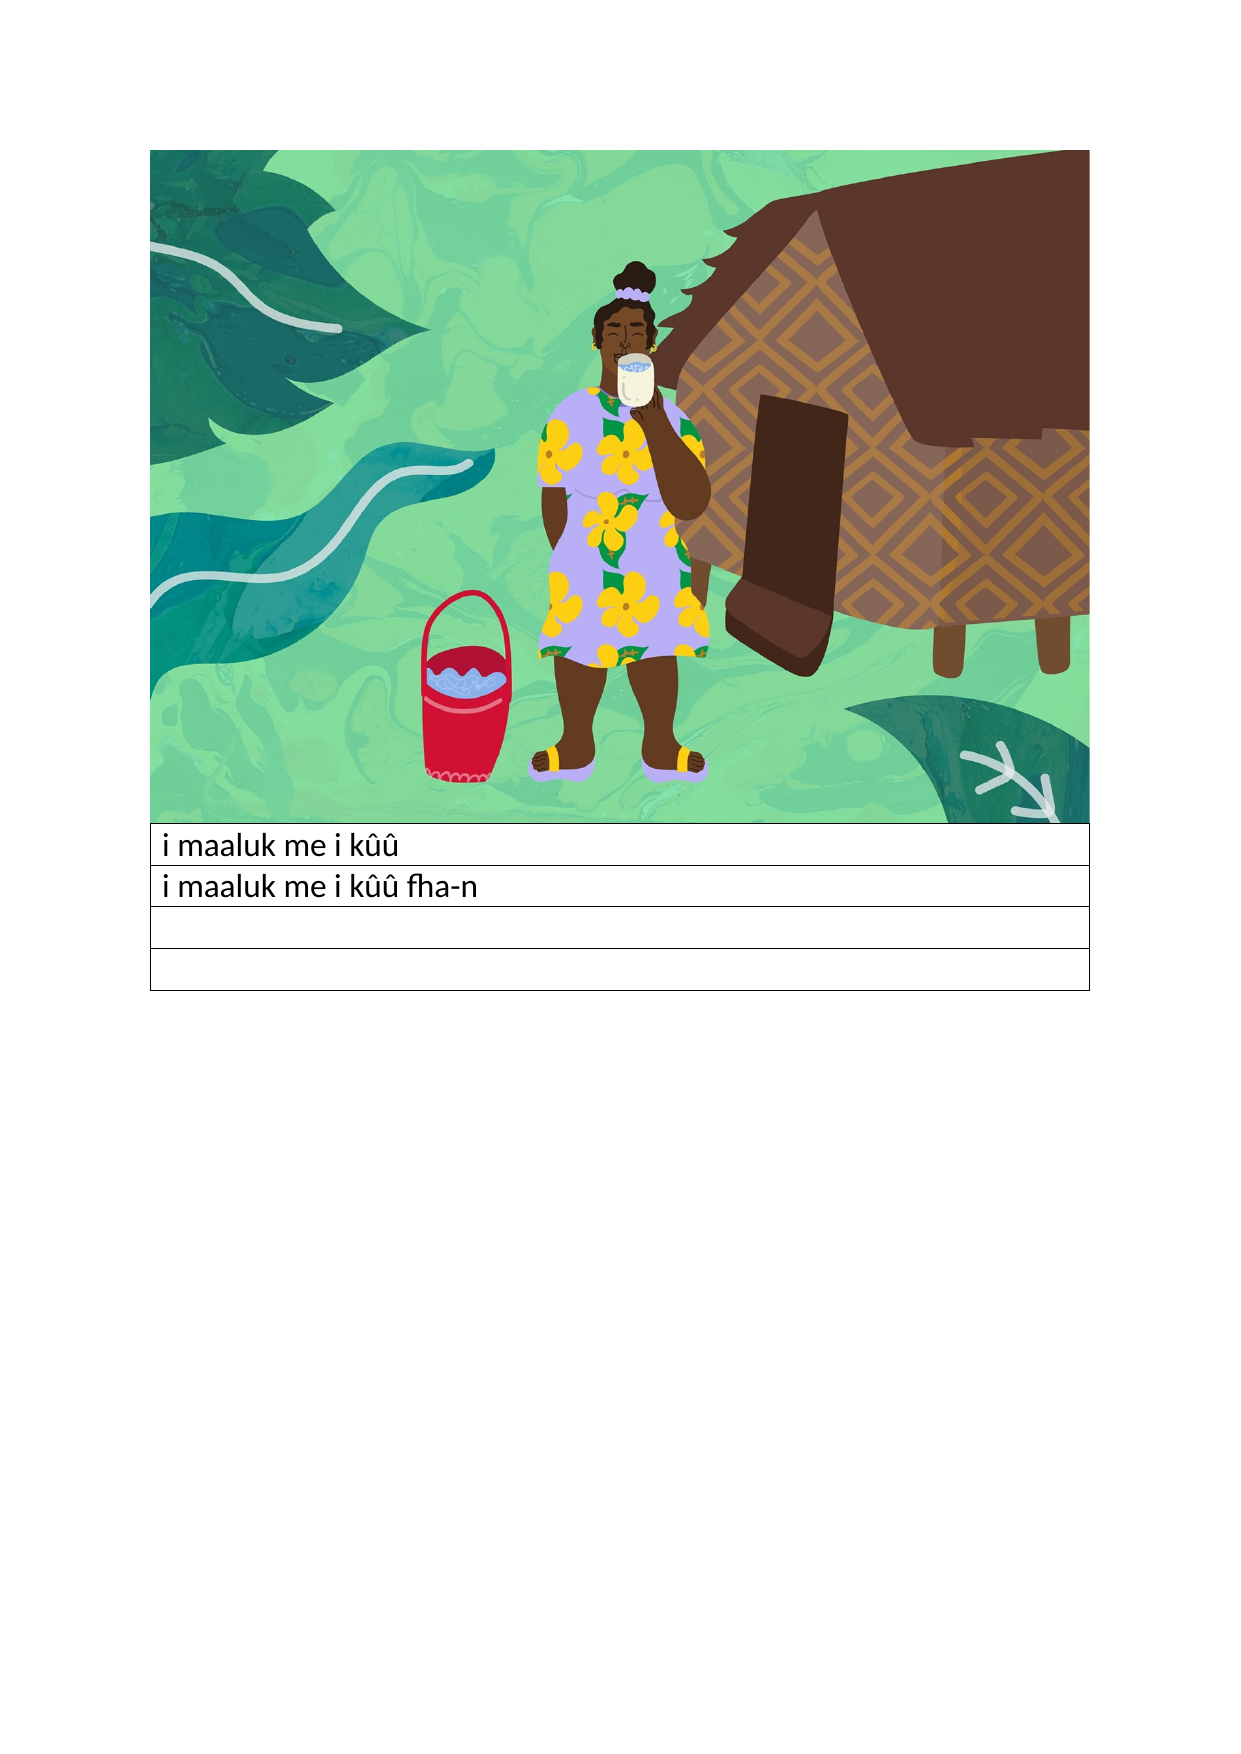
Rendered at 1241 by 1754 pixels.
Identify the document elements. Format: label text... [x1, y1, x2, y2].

table_cell [151, 949, 1089, 990]
table_header i maaluk me i kûû [151, 824, 1089, 864]
picture [150, 150, 1090, 823]
table_cell [151, 907, 1089, 948]
table_cell i maaluk me i kûû fha-n [151, 866, 1089, 906]
